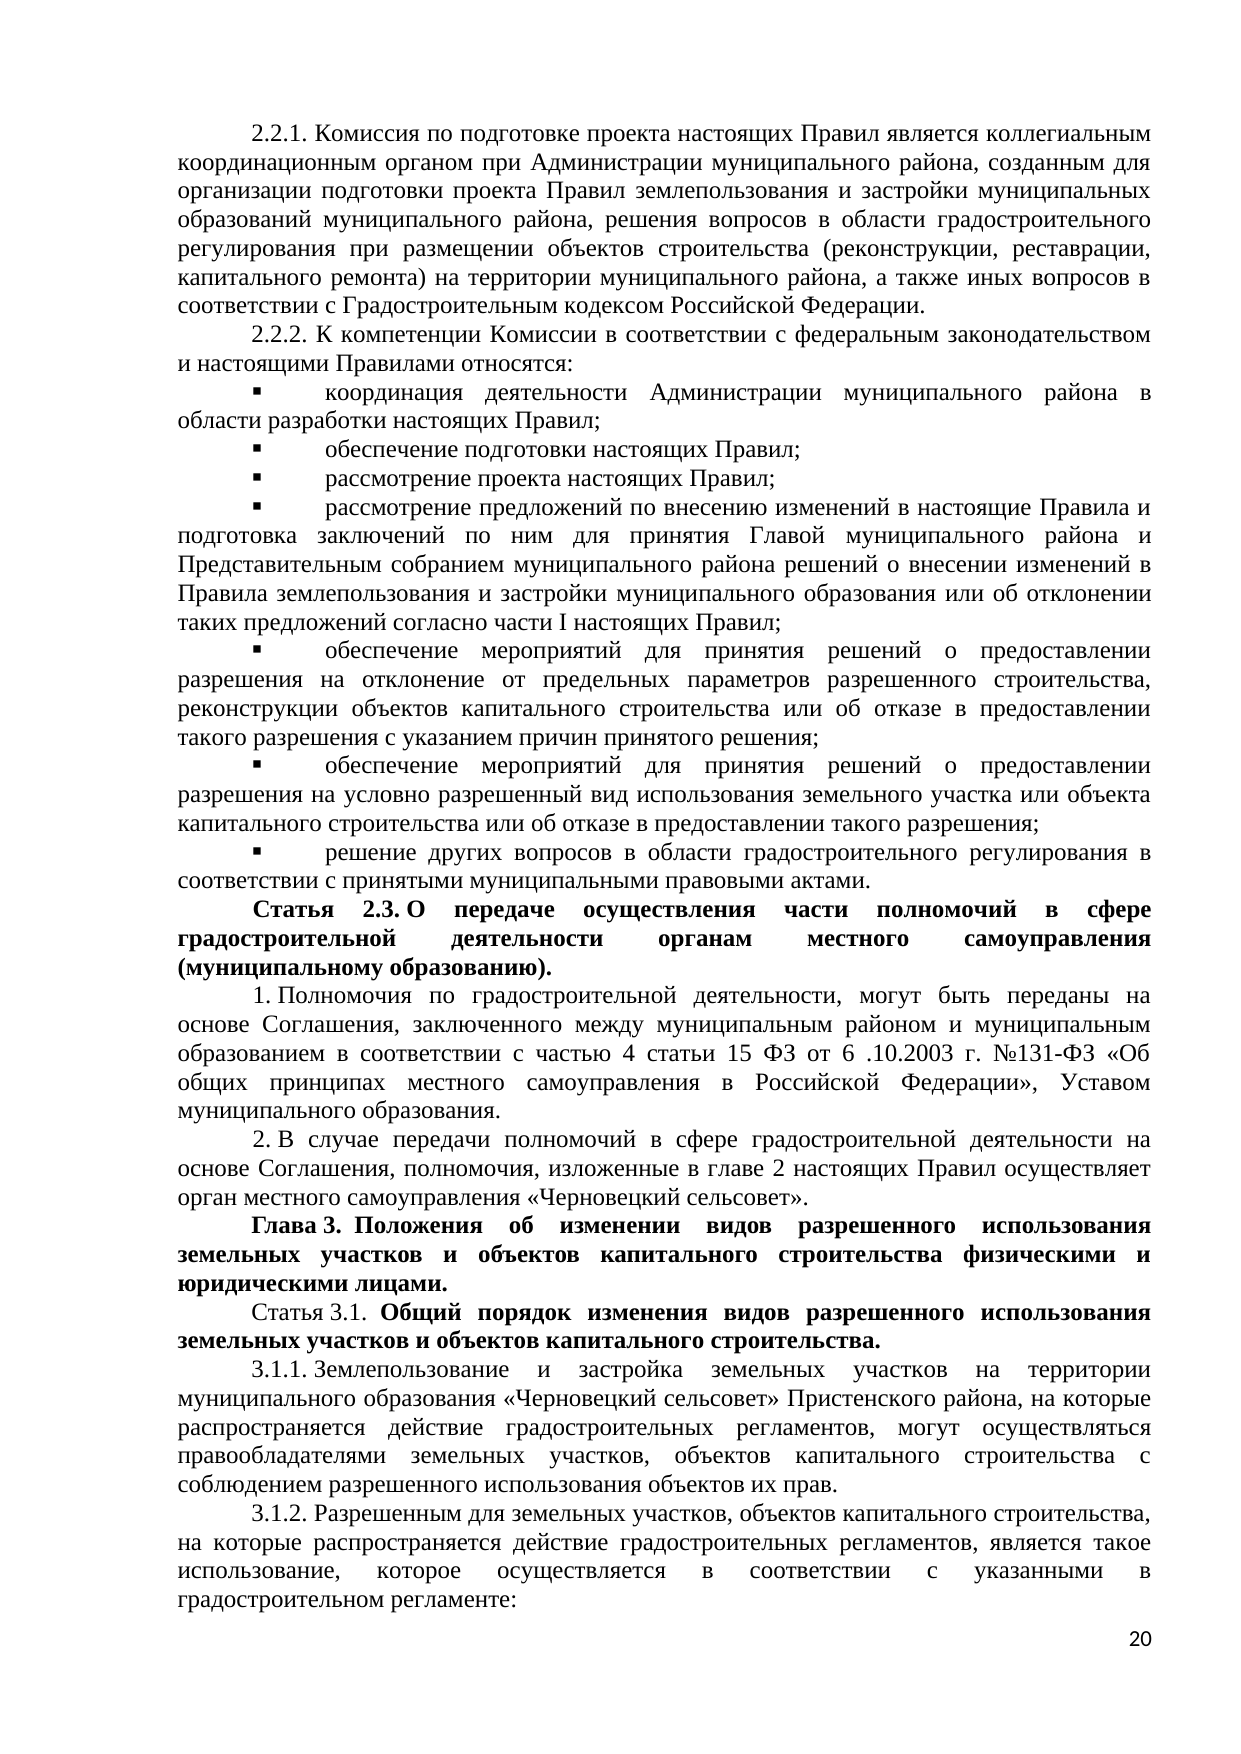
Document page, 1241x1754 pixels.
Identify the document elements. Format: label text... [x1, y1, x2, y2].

list координация деятельности Администрации муниципального района в области разработки настоящих Правил; [177, 377, 1152, 434]
text 2.2.1. Комиссия по подготовке проекта настоящих Правил является коллегиальным координационным органом при Администрации муниципального района, созданным для организации подготовки проекта Правил землепользования и застройки муниципальных образований муниципального района, решения вопросов в области градостроительного регулирования при размещении объектов строительства (реконструкции, реставрации, капитального ремонта) на территории муниципального района, а также иных вопросов в соответствии с Градостроительным кодексом Российской Федерации. [177, 118, 1152, 319]
list 1. Полномочия по градостроительной деятельности, могут быть переданы на основе Соглашения, заключенного между муниципальным районом и муниципальным образованием в соответствии с частью 4 статьи 15 ФЗ от 6 .10.2003 г. №131-ФЗ «Об общих принципах местного самоуправления в Российской Федерации», Уставом муниципального образования. [177, 981, 1152, 1124]
list рассмотрение предложений по внесению изменений в настоящие Правила и подготовка заключений по ним для принятия Главой муниципального района и Представительным собранием муниципального района решений о внесении изменений в Правила землепользования и застройки муниципального образования или об отклонении таких предложений согласно части I настоящих Правил; [177, 492, 1152, 636]
text 2.2.2. К компетенции Комиссии в соответствии с федеральным законодательством и настоящими Правилами относятся: [177, 319, 1152, 377]
subtitle Положения об изменении видов разрешенного использования земельных участков и объектов капитального строительства физическими и юридическими лицами. [177, 1211, 1152, 1297]
list Общий порядок изменения видов разрешенного использования земельных участков и объектов капитального строительства. [177, 1297, 1152, 1354]
list решение других вопросов в области градостроительного регулирования в соответствии с принятыми муниципальными правовыми актами. [177, 837, 1152, 894]
text 3.1.1. Землепользование и застройка земельных участков на территории муниципального образования «Черновецкий сельсовет» Пристенского района, на которые распространяется действие градостроительных регламентов, могут осуществляться правообладателями земельных участков, объектов капитального строительства с соблюдением разрешенного использования объектов их прав. [177, 1354, 1152, 1498]
list рассмотрение проекта настоящих Правил; [177, 463, 1152, 492]
text 3.1.2. Разрешенным для земельных участков, объектов капитального строительства, на которые распространяется действие градостроительных регламентов, является такое использование, которое осуществляется в соответствии с указанными в градостроительном регламенте: [177, 1498, 1152, 1613]
list 2. В случае передачи полномочий в сфере градостроительной деятельности на основе Соглашения, полномочия, изложенные в главе 2 настоящих Правил осуществляет орган местного самоуправления «Черновецкий сельсовет». [177, 1124, 1152, 1211]
list Статья 2.3. О передаче осуществления части полномочий в сфере градостроительной деятельности органам местного самоуправления (муниципальному образованию). [177, 894, 1152, 981]
list обеспечение мероприятий для принятия решений о предоставлении разрешения на отклонение от предельных параметров разрешенного строительства, реконструкции объектов капитального строительства или об отказе в предоставлении такого разрешения с указанием причин принятого решения; [177, 636, 1152, 751]
list обеспечение подготовки настоящих Правил; [177, 434, 1152, 463]
list обеспечение мероприятий для принятия решений о предоставлении разрешения на условно разрешенный вид использования земельного участка или объекта капитального строительства или об отказе в предоставлении такого разрешения; [177, 751, 1152, 837]
